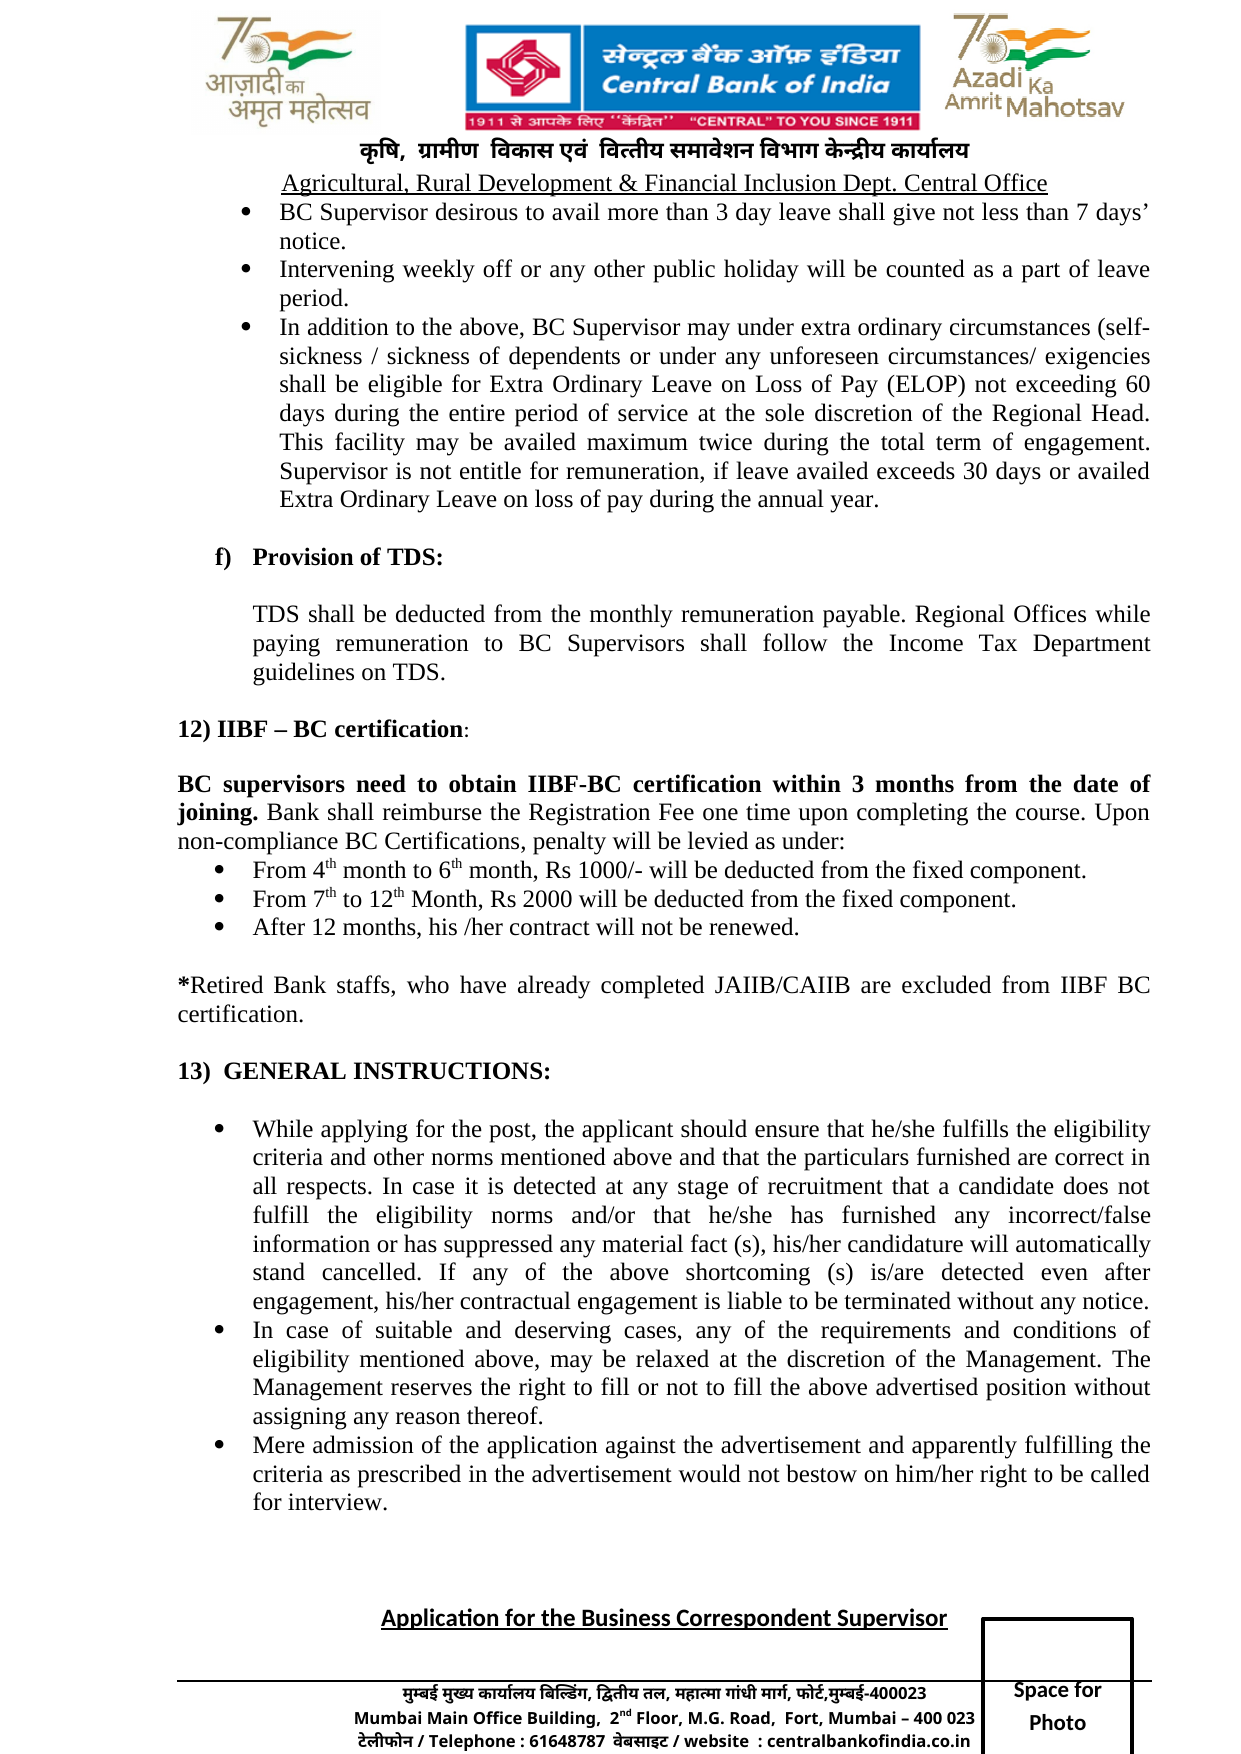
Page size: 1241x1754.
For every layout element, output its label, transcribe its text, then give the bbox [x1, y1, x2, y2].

list After 12 months, his /her contract will not be renewed. [215, 912, 1152, 941]
picture [458, 0, 1139, 135]
list Provision of TDS: [215, 542, 1152, 571]
picture [190, 10, 382, 135]
text 12) IIBF – BC certification: [177, 714, 1152, 743]
text Application for the Business Correspondent Supervisor [177, 1602, 1152, 1633]
list Mere admission of the application against the advertisement and apparently fulfilling the criteria as prescribed in the advertisement would not bestow on him/her right to be called for interview. [215, 1430, 1152, 1516]
list BC Supervisor desirous to avail more than 3 day leave shall give not less than 7 days’ notice. [242, 197, 1152, 254]
list In addition to the above, BC Supervisor may under extra ordinary circumstances (self-sickness / sickness of dependents or under any unforeseen circumstances/ exigencies shall be eligible for Extra Ordinary Leave on Loss of Pay (ELOP) not exceeding 60 days during the entire period of service at the sole discretion of the Regional Head. This facility may be availed maximum twice during the total term of engagement. Supervisor is not entitle for remuneration, if leave availed exceeds 30 days or availed Extra Ordinary Leave on loss of pay during the annual year. [242, 312, 1152, 513]
list TDS shall be deducted from the monthly remuneration payable. Regional Offices while paying remuneration to BC Supervisors shall follow the Income Tax Department guidelines on TDS. [252, 599, 1152, 686]
list Intervening weekly off or any other public holiday will be counted as a part of leave period. [242, 254, 1152, 312]
text BC supervisors need to obtain IIBF-BC certification within 3 months from the date of joining. Bank shall reimburse the Registration Fee one time upon completing the course. Upon non-compliance BC Certifications, penalty will be levied as under: [177, 769, 1152, 855]
list In case of suitable and deserving cases, any of the requirements and conditions of eligibility mentioned above, may be relaxed at the discretion of the Management. The Management reserves the right to fill or not to fill the above advertised position without assigning any reason thereof. [215, 1315, 1152, 1430]
list From 7th to 12th Month, Rs 2000 will be deducted from the fixed component. [215, 884, 1152, 912]
text 13) GENERAL INSTRUCTIONS: [177, 1056, 1152, 1085]
list From 4th month to 6th month, Rs 1000/- will be deducted from the fixed component. [215, 855, 1152, 884]
list While applying for the post, the applicant should ensure that he/she fulfills the eligibility criteria and other norms mentioned above and that the particulars furnished are correct in all respects. In case it is detected at any stage of recruitment that a candidate does not fulfill the eligibility norms and/or that he/she has furnished any incorrect/false information or has suppressed any material fact (s), his/her candidature will automatically stand cancelled. If any of the above shortcoming (s) is/are detected even after engagement, his/her contractual engagement is liable to be terminated without any notice. [215, 1114, 1152, 1315]
text *Retired Bank staffs, who have already completed JAIIB/CAIIB are excluded from IIBF BC certification. [177, 970, 1152, 1027]
